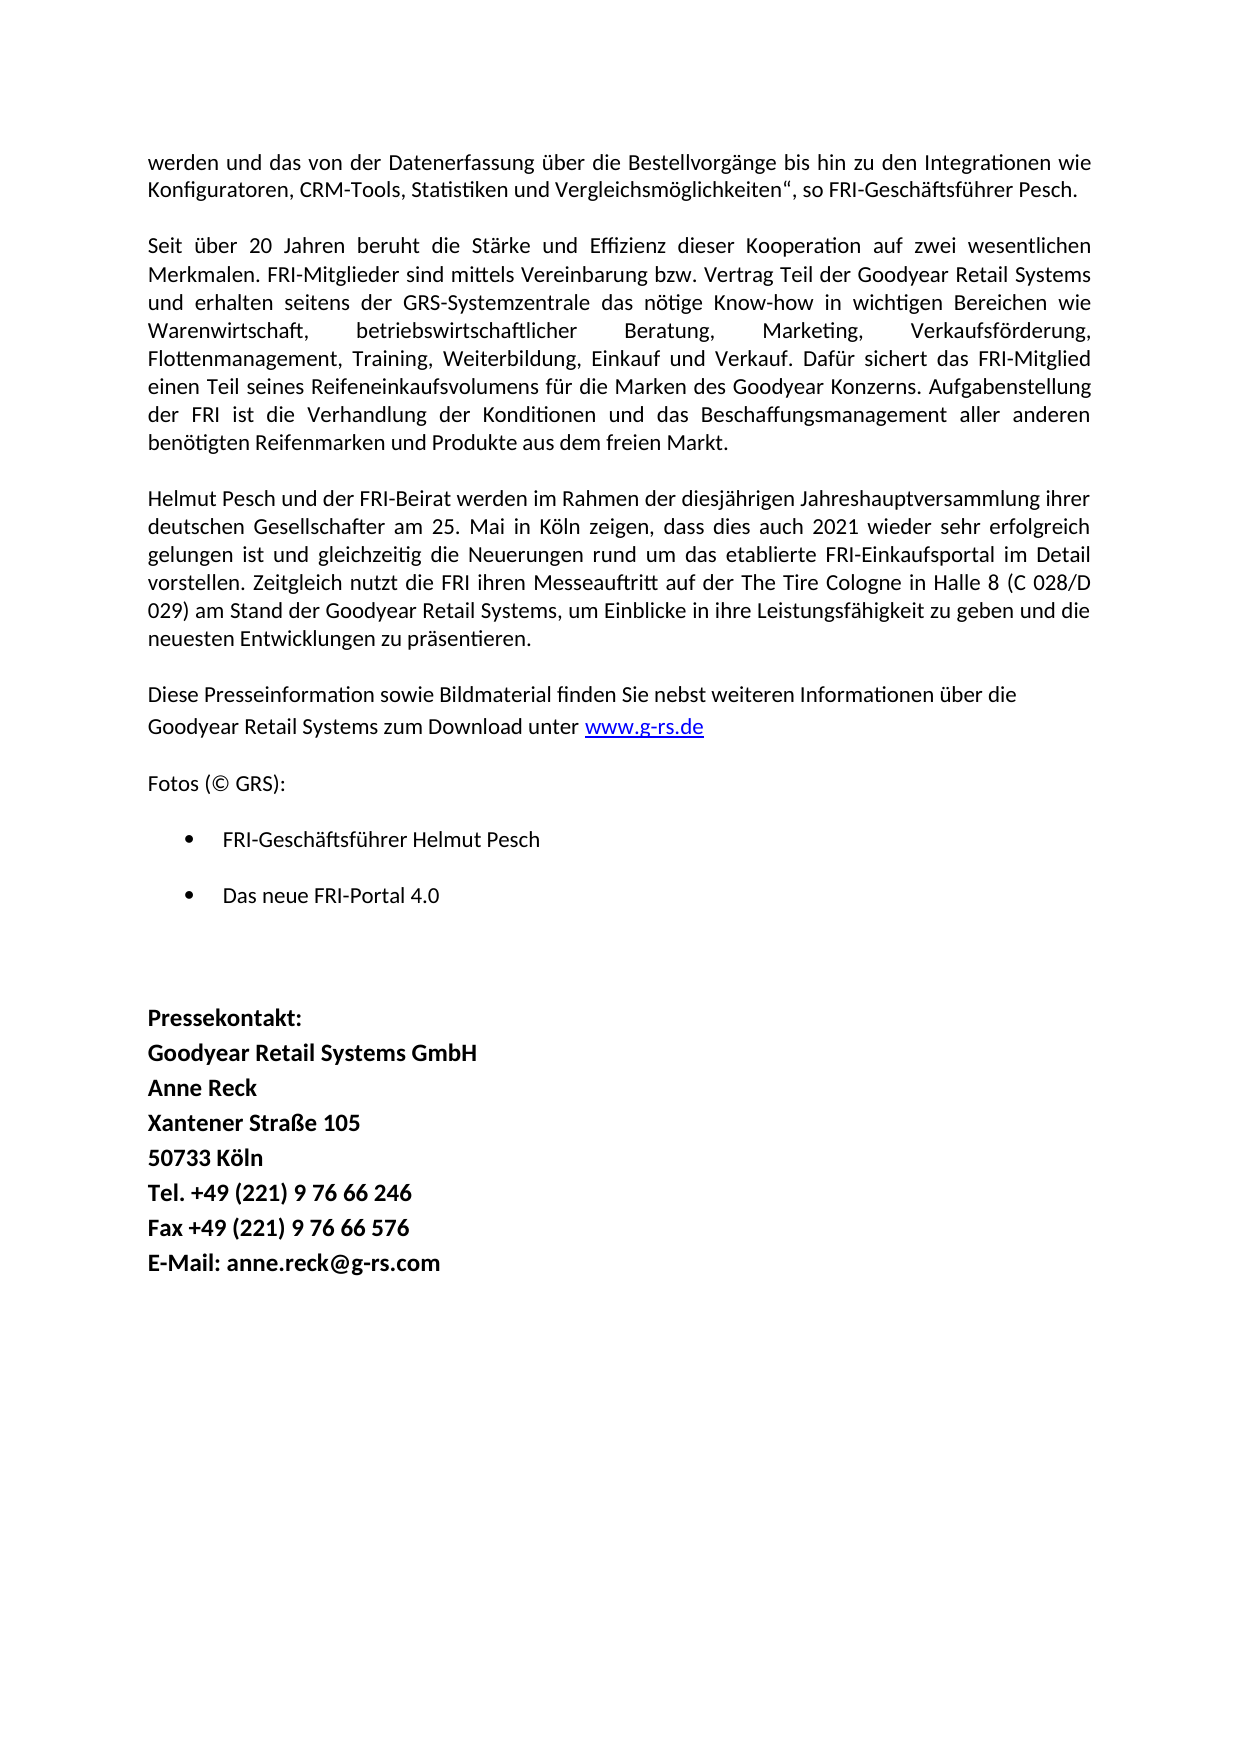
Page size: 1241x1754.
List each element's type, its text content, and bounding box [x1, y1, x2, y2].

list FRI-Geschäftsführer Helmut Pesch [185, 825, 1093, 853]
text Pressekontakt: [148, 1002, 1093, 1032]
list Das neue FRI-Portal 4.0 [185, 881, 1093, 909]
text Fotos (© GRS): [148, 769, 1093, 797]
text Fax +49 (221) 9 76 66 576 [148, 1212, 1093, 1242]
text Goodyear Retail Systems GmbH [148, 1037, 1093, 1067]
text Tel. +49 (221) 9 76 66 246 [148, 1177, 1093, 1207]
text Seit über 20 Jahren beruht die Stärke und Effizienz dieser Kooperation auf zwei wesentlichen Merkmalen. FRI-Mitglieder sind mittels Vereinbarung bzw. Vertrag Teil der Goodyear Retail Systems und erhalten seitens der GRS-Systemzentrale das nötige Know-how in wichtigen Bereichen wie Warenwirtschaft, betriebswirtschaftlicher Beratung, Marketing, Verkaufsförderung, Flottenmanagement, Training, Weiterbildung, Einkauf und Verkauf. Dafür sichert das FRI-Mitglied einen Teil seines Reifeneinkaufsvolumens für die Marken des Goodyear Konzerns. Aufgabenstellung der FRI ist die Verhandlung der Konditionen und das Beschaffungsmanagement aller anderen benötigten Reifenmarken und Produkte aus dem freien Markt. [148, 232, 1093, 456]
text Xantener Straße 105 [148, 1107, 1093, 1137]
text Anne Reck [148, 1072, 1093, 1102]
text 50733 Köln [148, 1142, 1093, 1172]
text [148, 148, 1093, 204]
text Helmut Pesch und der FRI-Beirat werden im Rahmen der diesjährigen Jahreshauptversammlung ihrer deutschen Gesellschafter am 25. Mai in Köln zeigen, dass dies auch 2021 wieder sehr erfolgreich gelungen ist und gleichzeitig die Neuerungen rund um das etablierte FRI-Einkaufsportal im Detail vorstellen. Zeitgleich nutzt die FRI ihren Messeauftritt auf der The Tire Cologne in Halle 8 (C 028/D 029) am Stand der Goodyear Retail Systems, um Einblicke in ihre Leistungsfähigkeit zu geben und die neuesten Entwicklungen zu präsentieren. [148, 484, 1093, 652]
text Diese Presseinformation sowie Bildmaterial finden Sie nebst weiteren Informationen über die Goodyear Retail Systems zum Download unter www.g-rs.de [148, 680, 1093, 740]
text E-Mail: anne.reck@g-rs.com [148, 1247, 1093, 1277]
